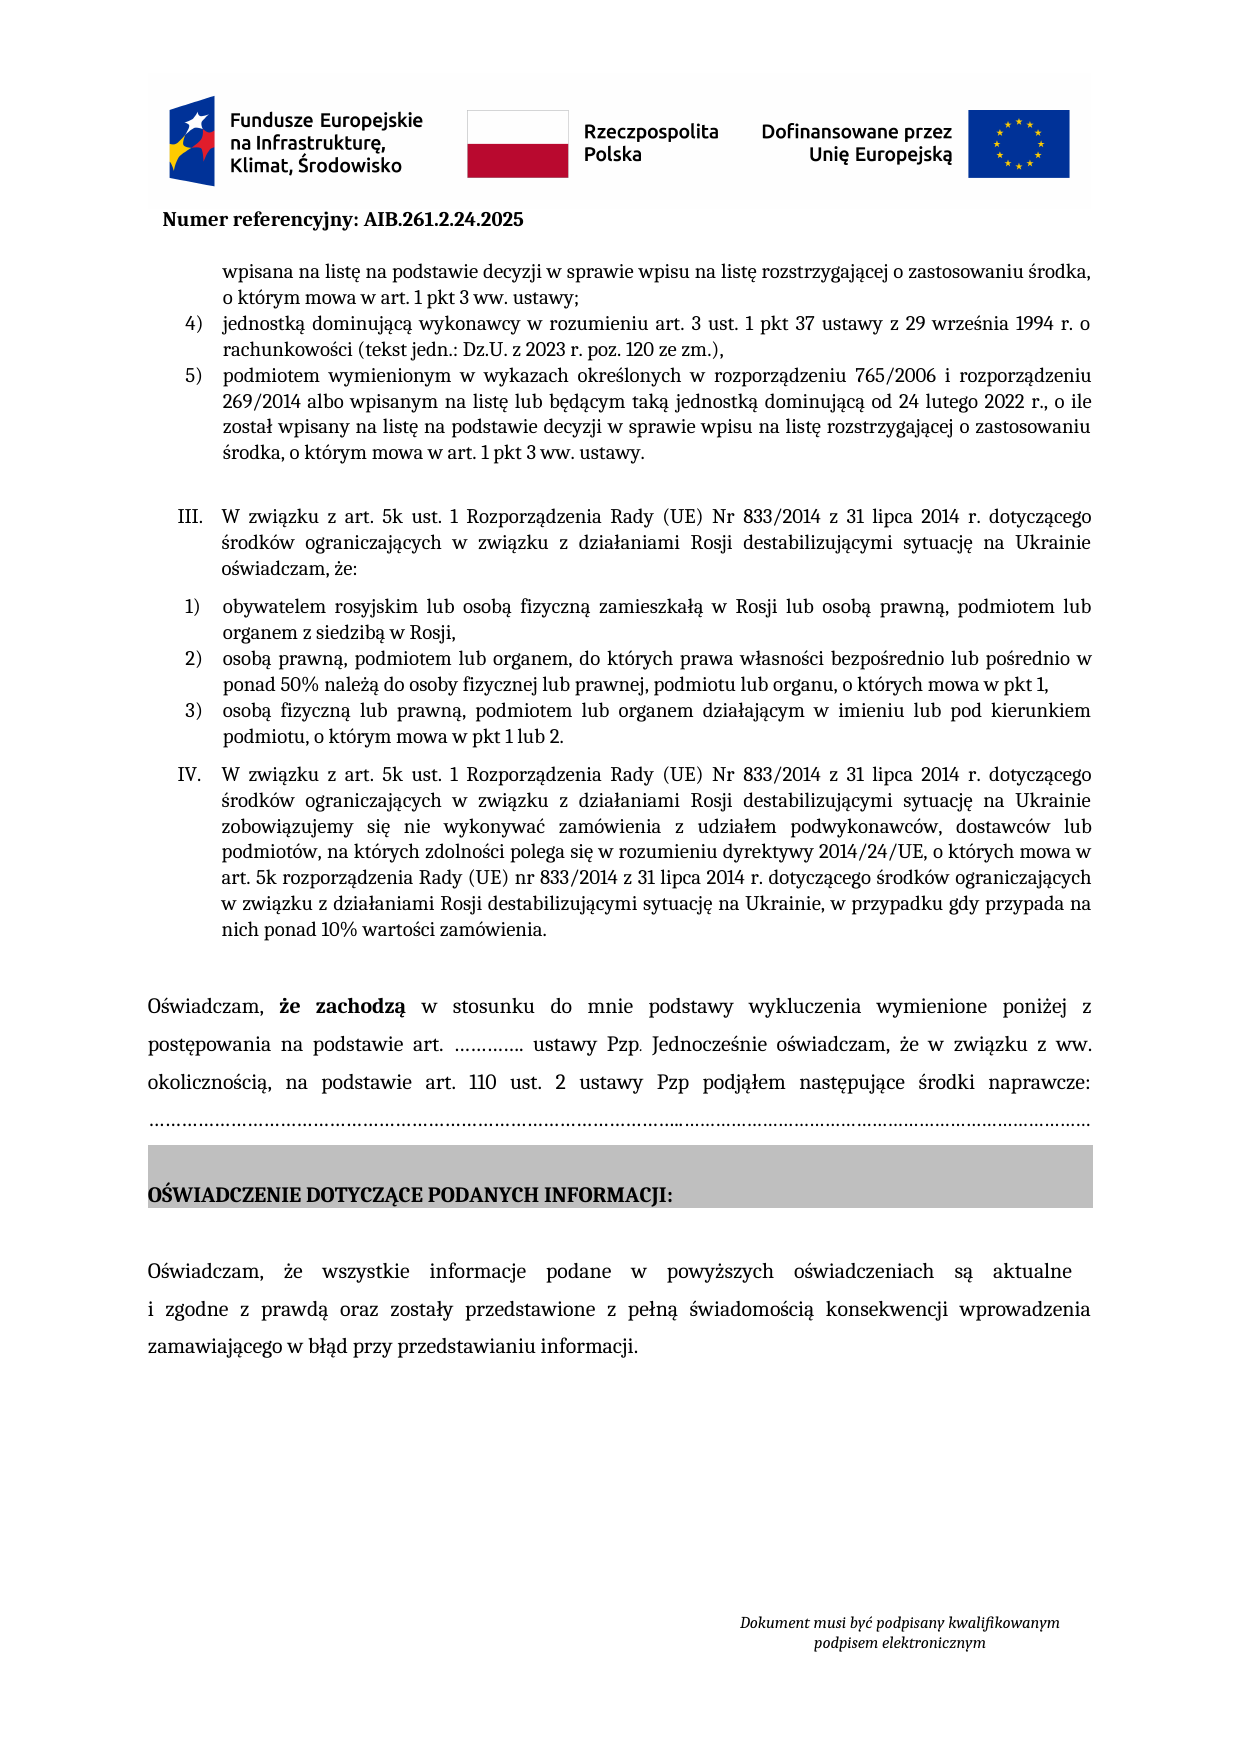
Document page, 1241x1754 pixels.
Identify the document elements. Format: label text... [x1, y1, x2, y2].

list osobą prawną, podmiotem lub organem, do których prawa własności bezpośrednio lub pośrednio w ponad 50% należą do osoby fizycznej lub prawnej, podmiotu lub organu, o których mowa w pkt 1, [185, 647, 1093, 697]
list W związku z art. 5k ust. 1 Rozporządzenia Rady (UE) Nr 833/2014 z 31 lipca 2014 r. dotyczącego środków ograniczających w związku z działaniami Rosji destabilizującymi sytuację na Ukrainie zobowiązujemy się nie wykonywać zamówienia z udziałem podwykonawców, dostawców lub podmiotów, na których zdolności polega się w rozumieniu dyrektywy 2014/24/UE, o których mowa w art. 5k rozporządzenia Rady (UE) nr 833/2014 z 31 lipca 2014 r. dotyczącego środków ograniczających w związku z działaniami Rosji destabilizującymi sytuację na Ukrainie, w przypadku gdy przypada na nich ponad 10% wartości zamówienia. [177, 763, 1093, 942]
list osobą fizyczną lub prawną, podmiotem lub organem działającym w imieniu lub pod kierunkiem podmiotu, o którym mowa w pkt 1 lub 2. [185, 698, 1093, 748]
text Oświadczam, że wszystkie informacje podane w powyższych oświadczeniach są aktualne i zgodne z prawdą oraz zostały przedstawione z pełną świadomością konsekwencji wprowadzenia zamawiającego w błąd przy przedstawianiu informacji. [148, 1258, 1093, 1359]
text OŚWIADCZENIE DOTYCZĄCE PODANYCH INFORMACJI: [148, 1183, 1093, 1208]
list podmiotem wymienionym w wykazach określonych w rozporządzeniu 765/2006 i rozporządzeniu 269/2014 albo wpisanym na listę lub będącym taką jednostką dominującą od 24 lutego 2022 r., o ile został wpisany na listę na podstawie decyzji w sprawie wpisu na listę rozstrzygającej o zastosowaniu środka, o którym mowa w art. 1 pkt 3 ww. ustawy. [185, 363, 1093, 465]
list jednostką dominującą wykonawcy w rozumieniu art. 3 ust. 1 pkt 37 ustawy z 29 września 1994 r. o rachunkowości (tekst jedn.: Dz.U. z 2023 r. poz. 120 ze zm.), [185, 312, 1093, 362]
picture [147, 73, 1092, 209]
text Oświadczam, że zachodzą w stosunku do mnie podstawy wykluczenia wymienione poniżej z postępowania na podstawie art. …………. ustawy Pzp. Jednocześnie oświadczam, że w związku z ww. okolicznością, na podstawie art. 110 ust. 2 ustawy Pzp podjąłem następujące środki naprawcze: ……………………………………………………………………………………..…………………………………………………………………… [148, 994, 1093, 1132]
list obywatelem rosyjskim lub osobą fizyczną zamieszkałą w Rosji lub osobą prawną, podmiotem lub organem z siedzibą w Rosji, [185, 595, 1093, 645]
list W związku z art. 5k ust. 1 Rozporządzenia Rady (UE) Nr 833/2014 z 31 lipca 2014 r. dotyczącego środków ograniczających w związku z działaniami Rosji destabilizującymi sytuację na Ukrainie oświadczam, że: [177, 505, 1093, 581]
